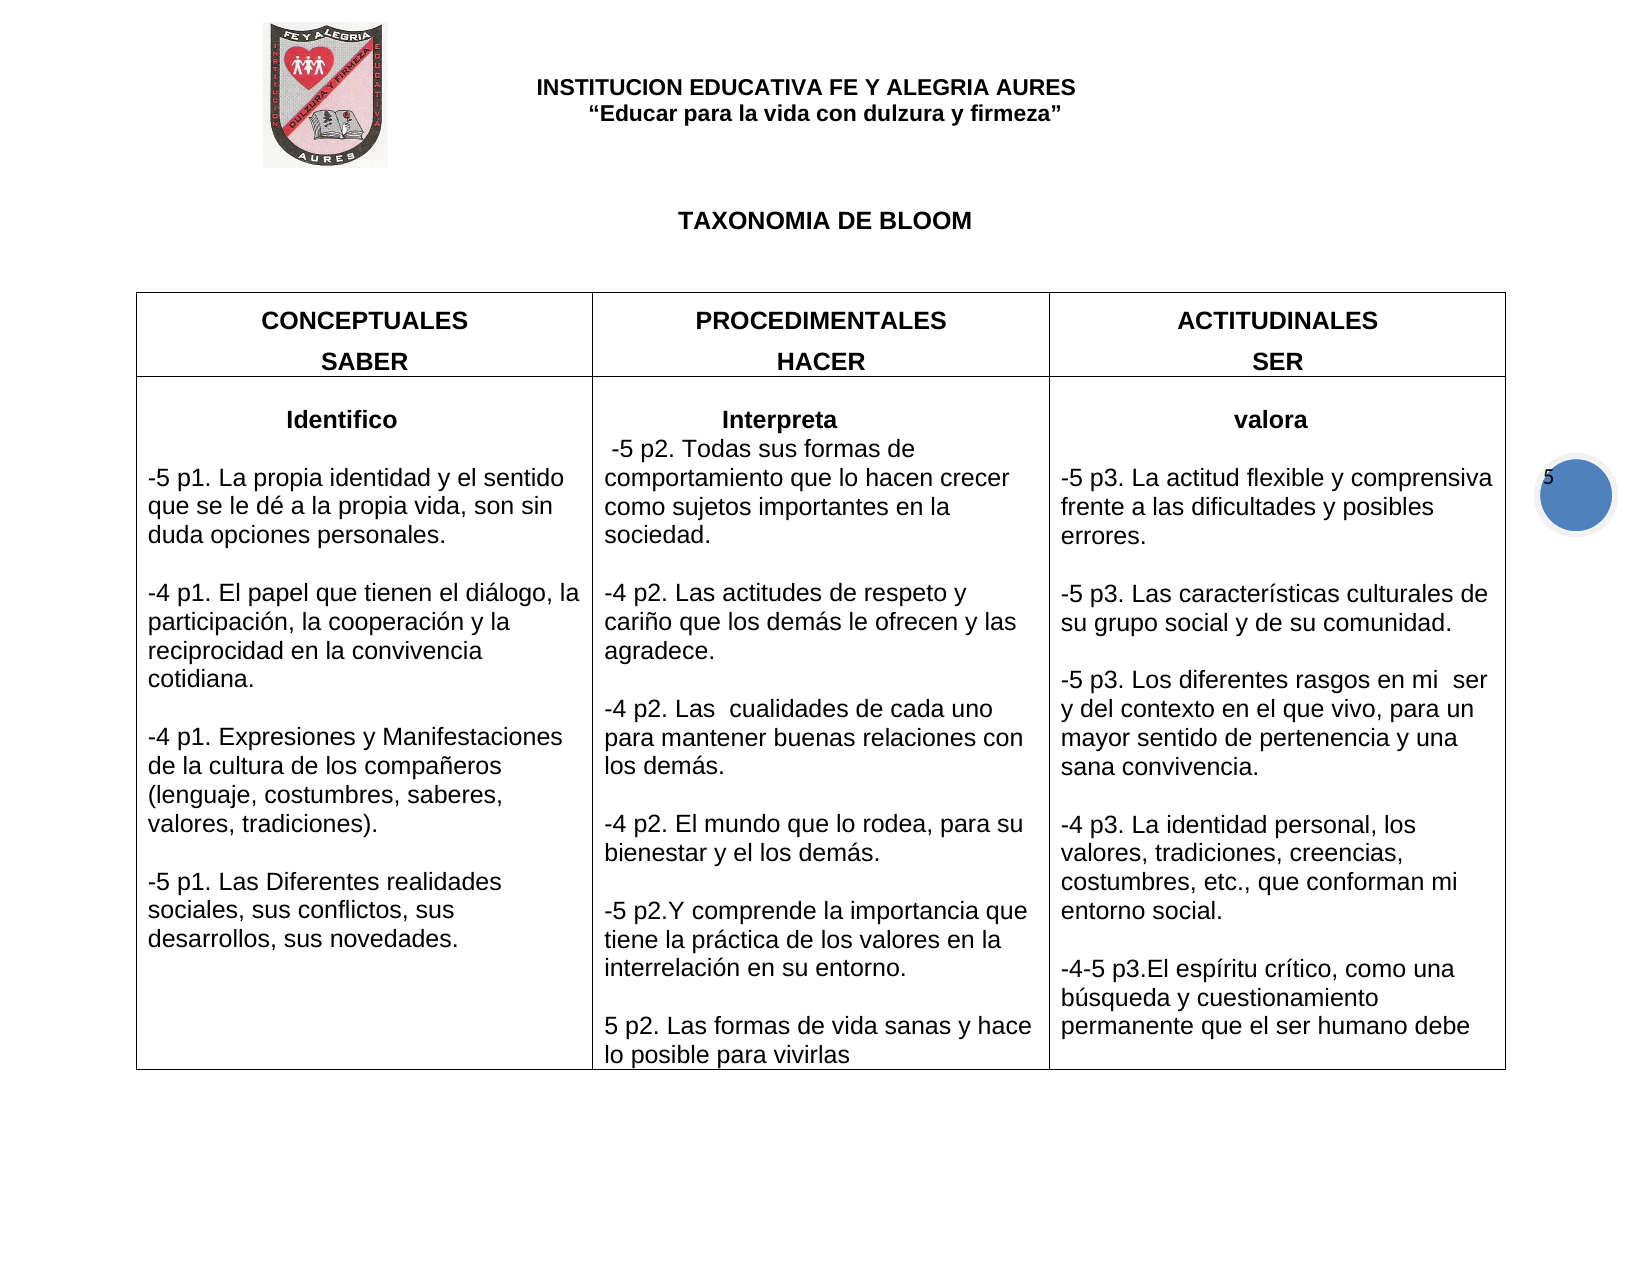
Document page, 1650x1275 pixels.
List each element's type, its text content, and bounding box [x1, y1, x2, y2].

table_header ACTITUDINALES SER [1050, 293, 1505, 376]
text TAXONOMIA DE BLOOM [148, 206, 1502, 235]
table_header CONCEPTUALES SABER [137, 293, 592, 376]
picture [262, 22, 388, 167]
table_header PROCEDIMENTALES HACER [593, 293, 1049, 376]
